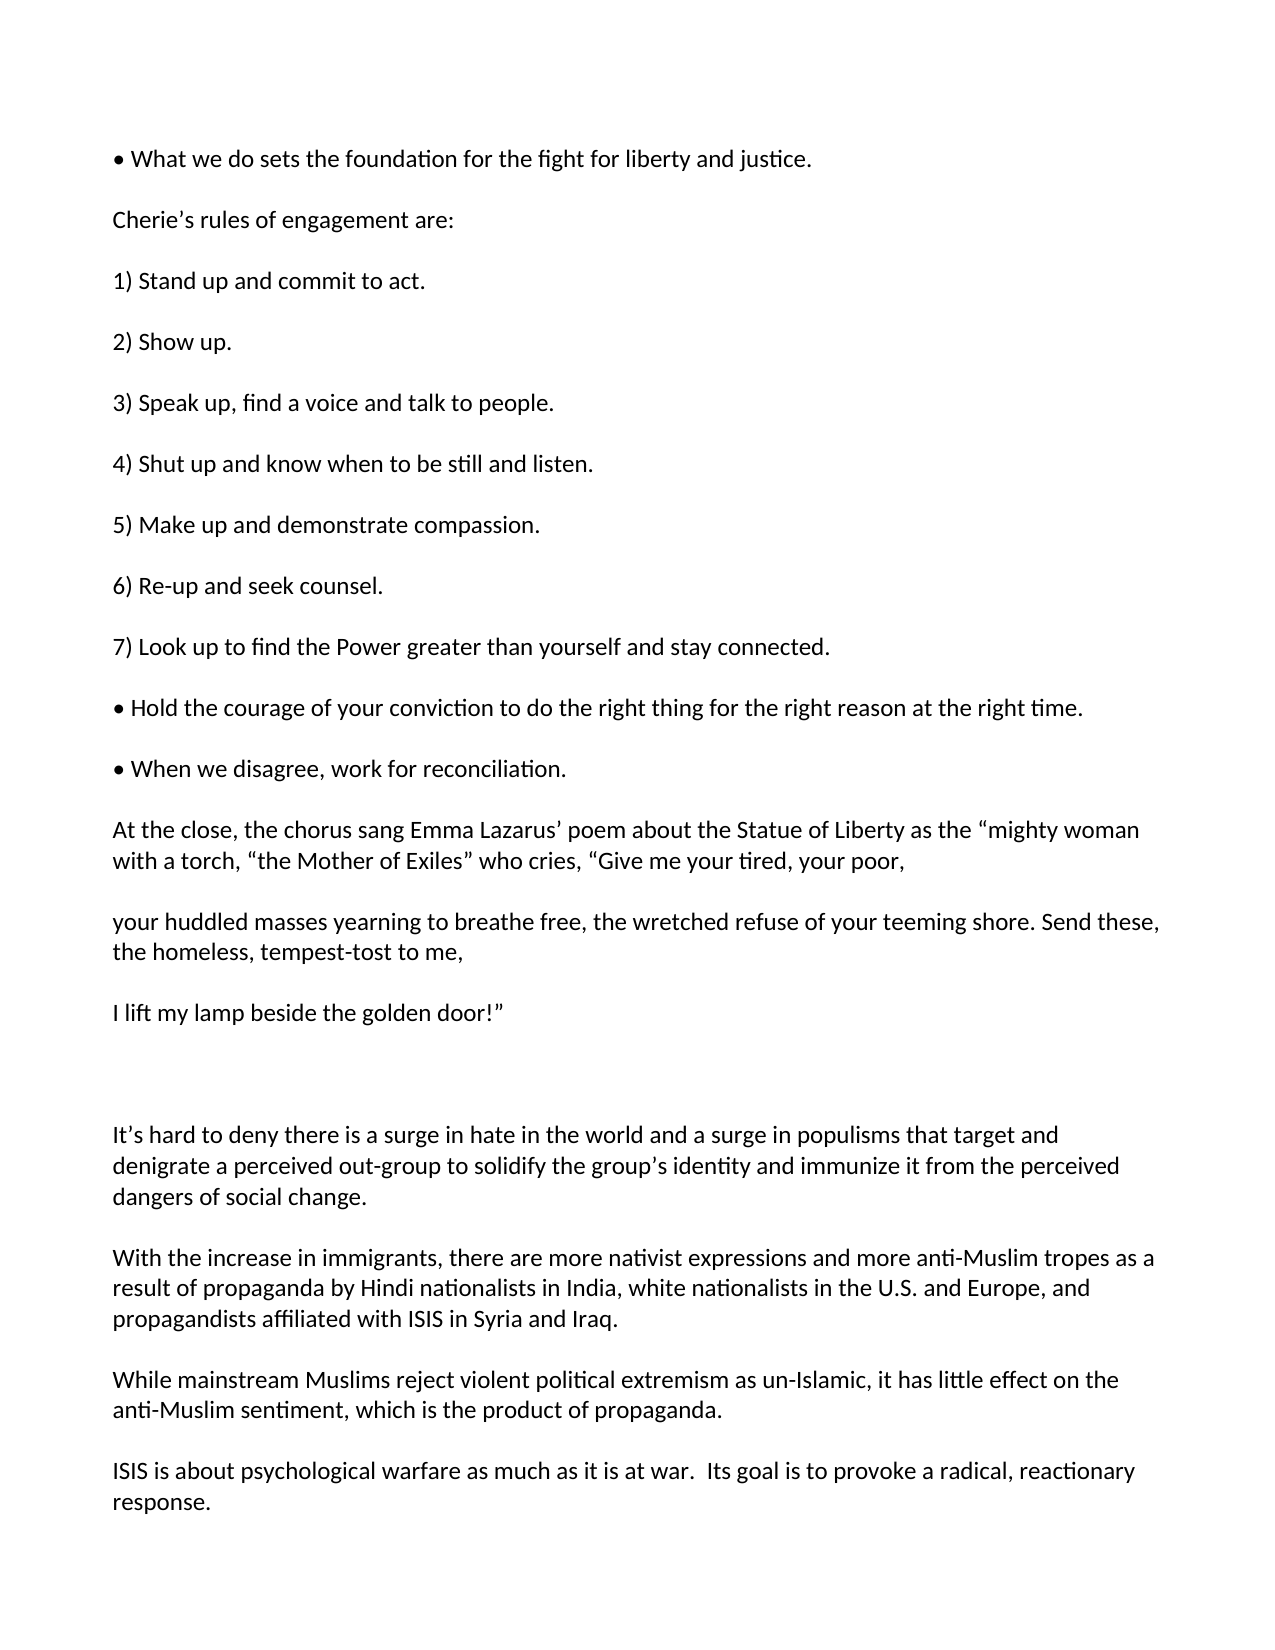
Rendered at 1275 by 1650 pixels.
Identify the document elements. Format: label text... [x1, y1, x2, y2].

text Cherie’s rules of engagement are: [112, 204, 1162, 234]
text • Hold the courage of your conviction to do the right thing for the right reason at the right time. [112, 692, 1162, 723]
text While mainstream Muslims reject violent political extremism as un-Islamic, it has little effect on the anti-Muslim sentiment, which is the product of propaganda. [112, 1364, 1162, 1425]
text 7) Look up to find the Power greater than yourself and stay connected. [112, 631, 1162, 662]
text 5) Make up and demonstrate compassion. [112, 509, 1162, 540]
text • When we disagree, work for reconciliation. [112, 753, 1162, 784]
text 2) Show up. [112, 326, 1162, 357]
text With the increase in immigrants, there are more nativist expressions and more anti-Muslim tropes as a result of propaganda by Hindi nationalists in India, white nationalists in the U.S. and Europe, and propagandists affiliated with ISIS in Syria and Iraq. [112, 1242, 1162, 1333]
text • What we do sets the foundation for the fight for liberty and justice. [112, 143, 1162, 173]
text 4) Shut up and know when to be still and listen. [112, 448, 1162, 479]
text your huddled masses yearning to breathe free, the wretched refuse of your teeming shore. Send these, the homeless, tempest-tost to me, [112, 906, 1162, 967]
text ISIS is about psychological warfare as much as it is at war. Its goal is to provoke a radical, reactionary response. [112, 1455, 1162, 1516]
text It’s hard to deny there is a surge in hate in the world and a surge in populisms that target and denigrate a perceived out-group to solidify the group’s identity and immunize it from the perceived dangers of social change. [112, 1120, 1162, 1211]
text 1) Stand up and commit to act. [112, 265, 1162, 296]
text At the close, the chorus sang Emma Lazarus’ poem about the Statue of Liberty as the “mighty woman with a torch, “the Mother of Exiles” who cries, “Give me your tired, your poor, [112, 814, 1162, 876]
text 6) Re-up and seek counsel. [112, 570, 1162, 601]
text I lift my lamp beside the golden door!” [112, 998, 1162, 1028]
text 3) Speak up, find a voice and talk to people. [112, 387, 1162, 418]
